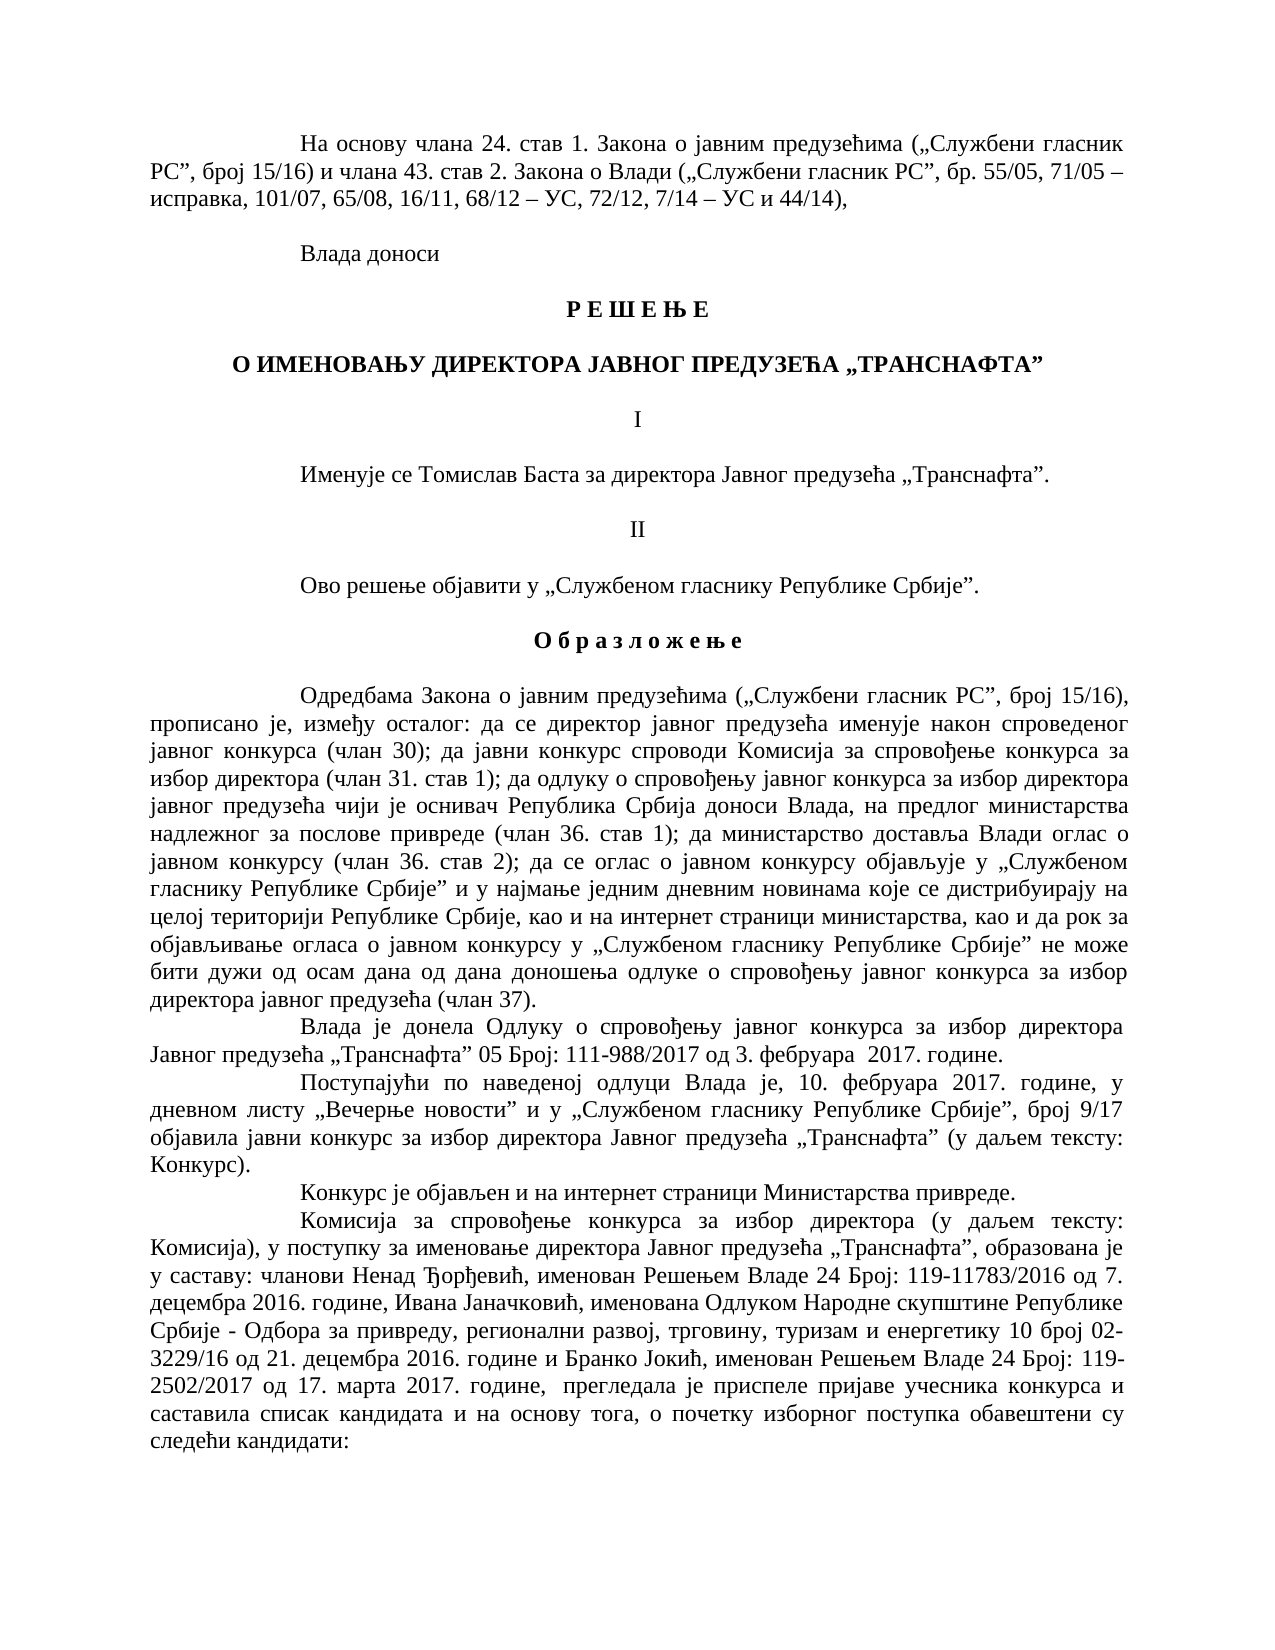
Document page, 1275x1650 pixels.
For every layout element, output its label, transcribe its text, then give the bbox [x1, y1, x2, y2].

text На основу члана 24. став 1. Закона о јавним предузећима („Службени гласник РС”, број 15/16) и члана 43. став 2. Закона о Влади („Службени гласник РС”, бр. 55/05, 71/05 – исправка, 101/07, 65/08, 16/11, 68/12 – УС, 72/12, 7/14 – УС и 44/14), [150, 129, 1125, 212]
text Поступајући по наведеној одлуци Влада је, 10. фебруара 2017. године, у дневном листу „Вечерње новости” и у „Службеном гласнику Републике Србије”, број 9/17 објавила јавни конкурс за избор директора Јавног предузећа „Транснафта” (у даљем тексту: Конкурс). [150, 1068, 1125, 1178]
text Конкурс је објављен и на интернет страници Министарства привреде. [150, 1178, 1125, 1206]
text Влада је донела Одлуку о спровођењу јавног конкурса за избор директора Јавног предузећа „Транснафта” 05 Број: 111-988/2017 од 3. фебруара 2017. године. [150, 1012, 1125, 1068]
text Ово решење објавити у „Службеном гласнику Републике Србије”. [150, 571, 1125, 598]
text Именује се Томислав Баста за директора Јавног предузећа „Транснафта”. [150, 460, 1125, 488]
text II [150, 516, 1125, 543]
text Одредбама Закона о јавним предузећима („Службени гласник РС”, број 15/16), прописано је, између осталог: да се директор јавног предузећа именује након спроведеног јавног конкурса (члан 30); да јавни конкурс спроводи Комисија за спровођење конкурса за избор директора (члан 31. став 1); да одлуку о спровођењу јавног конкурса за избор директора јавног предузећа чији је оснивач Република Србија доноси Влада, на предлог министарства надлежног за послове привреде (члан 36. став 1); да министарство доставља Влади оглас о јавном конкурсу (члан 36. став 2); да се оглас о јавном конкурсу објављује у „Службеном гласнику Републике Србијеˮ и у најмање једним дневним новинама које се дистрибуирају на целој територији Републике Србије, као и на интернет страници министарства, као и да рок за објављивање огласа о јавном конкурсу у „Службеном гласнику Републике Србијеˮ не може бити дужи од осам дана од дана доношења одлуке о спровођењу јавног конкурса за избор директора јавног предузећа (члан 37). [150, 681, 1130, 1012]
text О ИМЕНОВАЊУ ДИРЕКТОРА ЈАВНОГ ПРЕДУЗЕЋА „ТРАНСНАФТАˮ [150, 350, 1125, 377]
text Р Е Ш Е Њ Е [150, 295, 1125, 322]
text I [150, 405, 1125, 433]
text Влада доноси [150, 239, 1125, 267]
text О б р а з л о ж е њ е [150, 626, 1125, 653]
text Комисија за спровођење конкурса за избор директора (у даљем тексту: Комисија), у поступку за именовање директора Јавног предузећа „Транснафта”, образована је у саставу: чланови Ненад Ђорђевић, именован Решењем Владе 24 Број: 119-11783/2016 од 7. децембра 2016. године, Ивана Јаначковић, именована Одлуком Народне скупштине Републике Србије - Одбора за привреду, регионални развој, трговину, туризам и енергетику 10 број 02-3229/16 од 21. децембра 2016. године и Бранко Јокић, именован Решењем Владе 24 Број: 119-2502/2017 од 17. марта 2017. године, прегледала је приспеле пријаве учесника конкурса и саставила списак кандидата и на основу тога, о почетку изборног поступка обавештени су следећи кандидати: [150, 1206, 1125, 1454]
